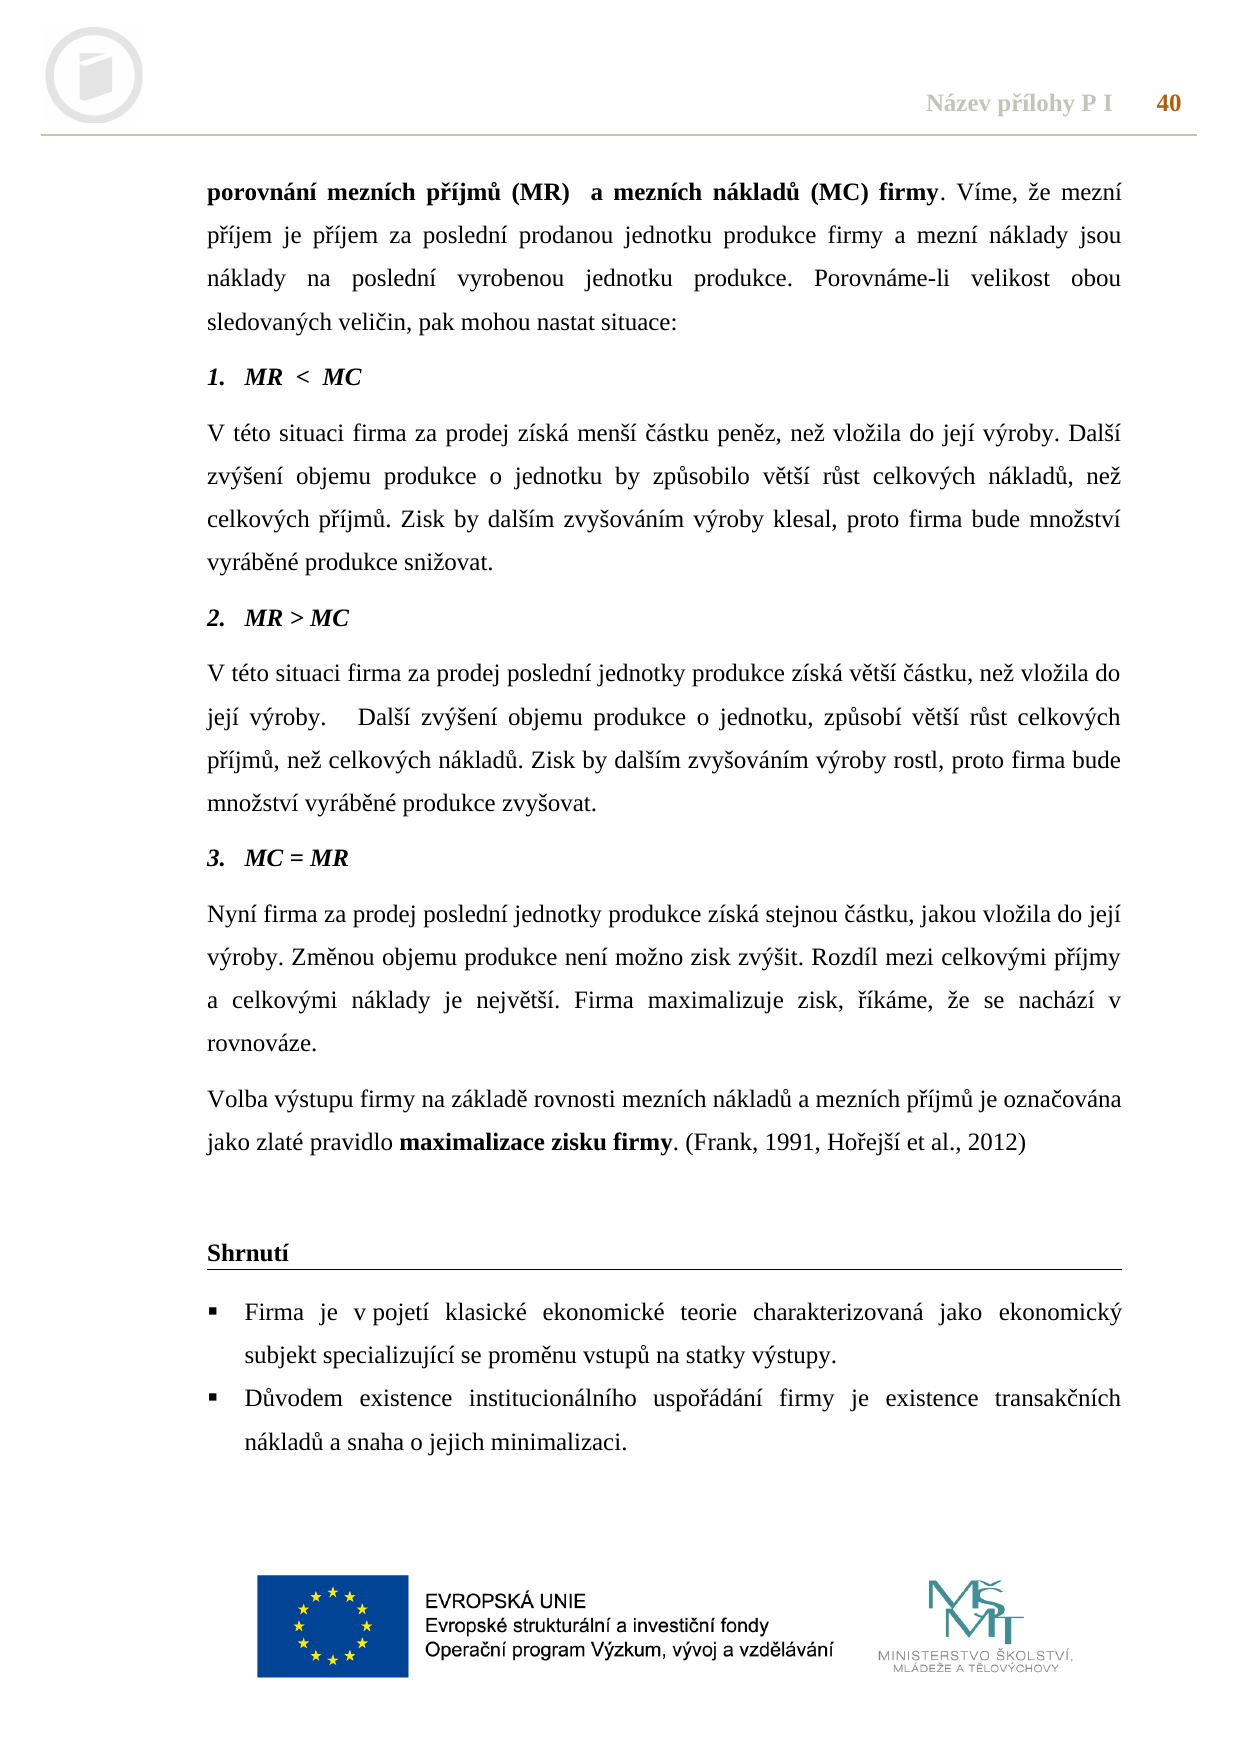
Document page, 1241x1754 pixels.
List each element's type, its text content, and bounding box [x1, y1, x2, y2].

list Firma je v pojetí klasické ekonomické teorie charakterizovaná jako ekonomický subjekt specializující se proměnu vstupů na statky výstupy. [207, 1297, 1122, 1369]
list MR > MC [207, 603, 1122, 632]
text V této situaci firma za prodej získá menší částku peněz, než vložila do její výroby. Další zvýšení objemu produkce o jednotku by způsobilo větší růst celkových nákladů, než celkových příjmů. Zisk by dalším zvyšováním výroby klesal, proto firma bude množství vyráběné produkce snižovat. [207, 418, 1122, 576]
text Nyní firma za prodej poslední jednotky produkce získá stejnou částku, jakou vložila do její výroby. Změnou objemu produkce není možno zisk zvýšit. Rozdíl mezi celkovými příjmy a celkovými náklady je největší. Firma maximalizuje zisk, říkáme, že se nachází v rovnováze. [207, 899, 1122, 1057]
text Volba výstupu firmy na základě rovnosti mezních nákladů a mezních příjmů je označována jako zlaté pravidlo maximalizace zisku firmy. (Frank, 1991, Hořejší et al., 2012) [207, 1084, 1122, 1156]
list Důvodem existence institucionálního uspořádání firmy je existence transakčních nákladů a snaha o jejich minimalizaci. [207, 1383, 1122, 1455]
picture [206, 1524, 1123, 1728]
list MC = MR [207, 843, 1122, 872]
text V této situaci firma za prodej poslední jednotky produkce získá větší částku, než vložila do její výroby. Další zvýšení objemu produkce o jednotku, způsobí větší růst celkových příjmů, než celkových nákladů. Zisk by dalším zvyšováním výroby rostl, proto firma bude množství vyráběné produkce zvyšovat. [207, 658, 1122, 817]
list MR < MC [207, 362, 1122, 391]
text Shrnutí [207, 1238, 1122, 1269]
